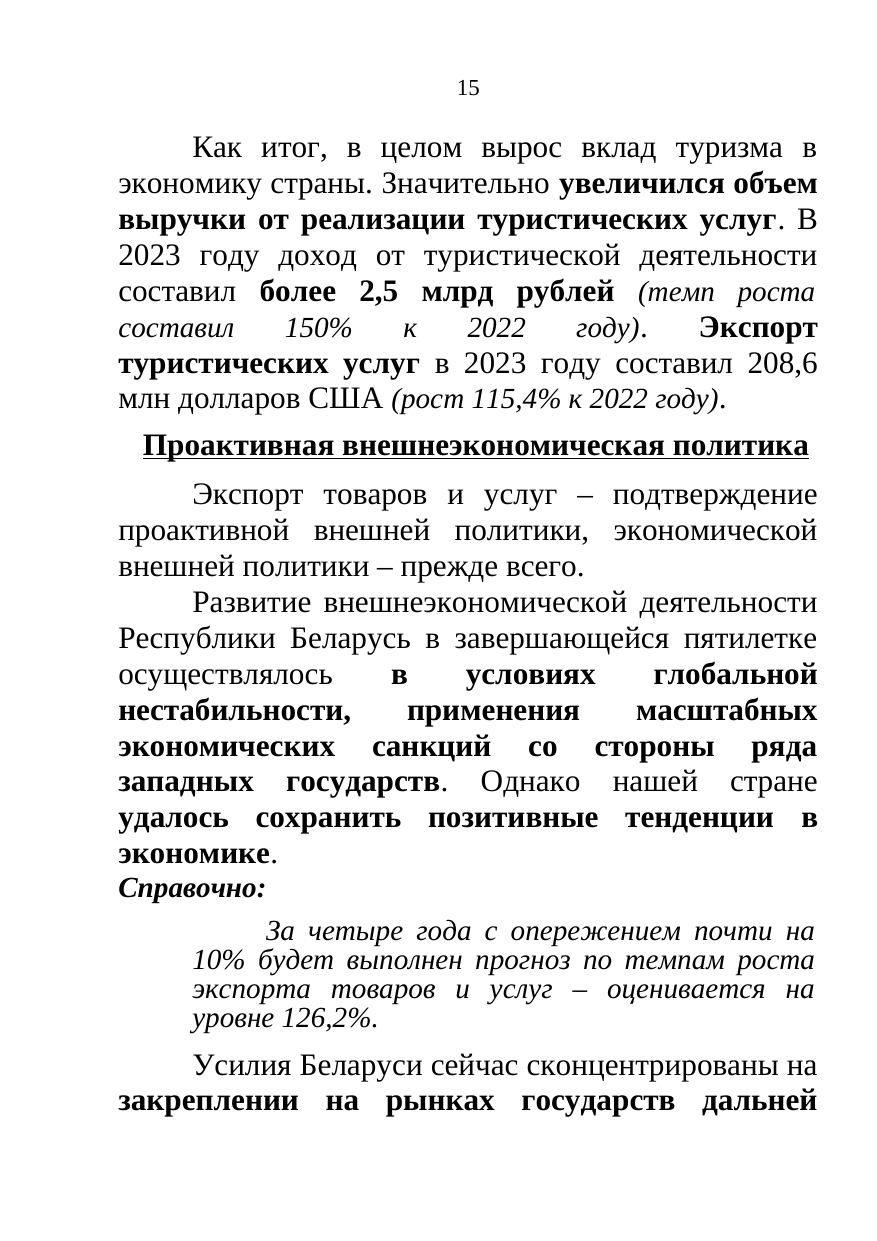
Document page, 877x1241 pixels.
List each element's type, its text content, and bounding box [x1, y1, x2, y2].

text Развитие внешнеэкономической деятельности Республики Беларусь в завершающейся пятилетке осуществлялось в условиях глобальной нестабильности, применения масштабных экономических санкций со стороны ряда западных государств. Однако нашей стране удалось сохранить позитивные тенденции в экономике. [118, 583, 818, 871]
text Экспорт товаров и услуг – подтверждение проактивной внешней политики, экономической внешней политики – прежде всего. [118, 475, 818, 583]
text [118, 1046, 818, 1118]
text За четыре года с опережением почти на 10% будет выполнен прогноз по темпам роста экспорта товаров и услуг – оценивается на уровне 126,2%. [192, 917, 818, 1033]
text Справочно: [118, 871, 818, 904]
text Как итог, в целом вырос вклад туризма в экономику страны. Значительно увеличился объем выручки от реализации туристических услуг. В 2023 году доход от туристической деятельности составил более 2,5 млрд рублей (темп роста составил 150% к 2022 году). Экспорт туристических услуг в 2023 году составил 208,6 млн долларов США (рост 115,4% к 2022 году). [118, 128, 818, 416]
text Проактивная внешнеэкономическая политика [118, 428, 818, 463]
